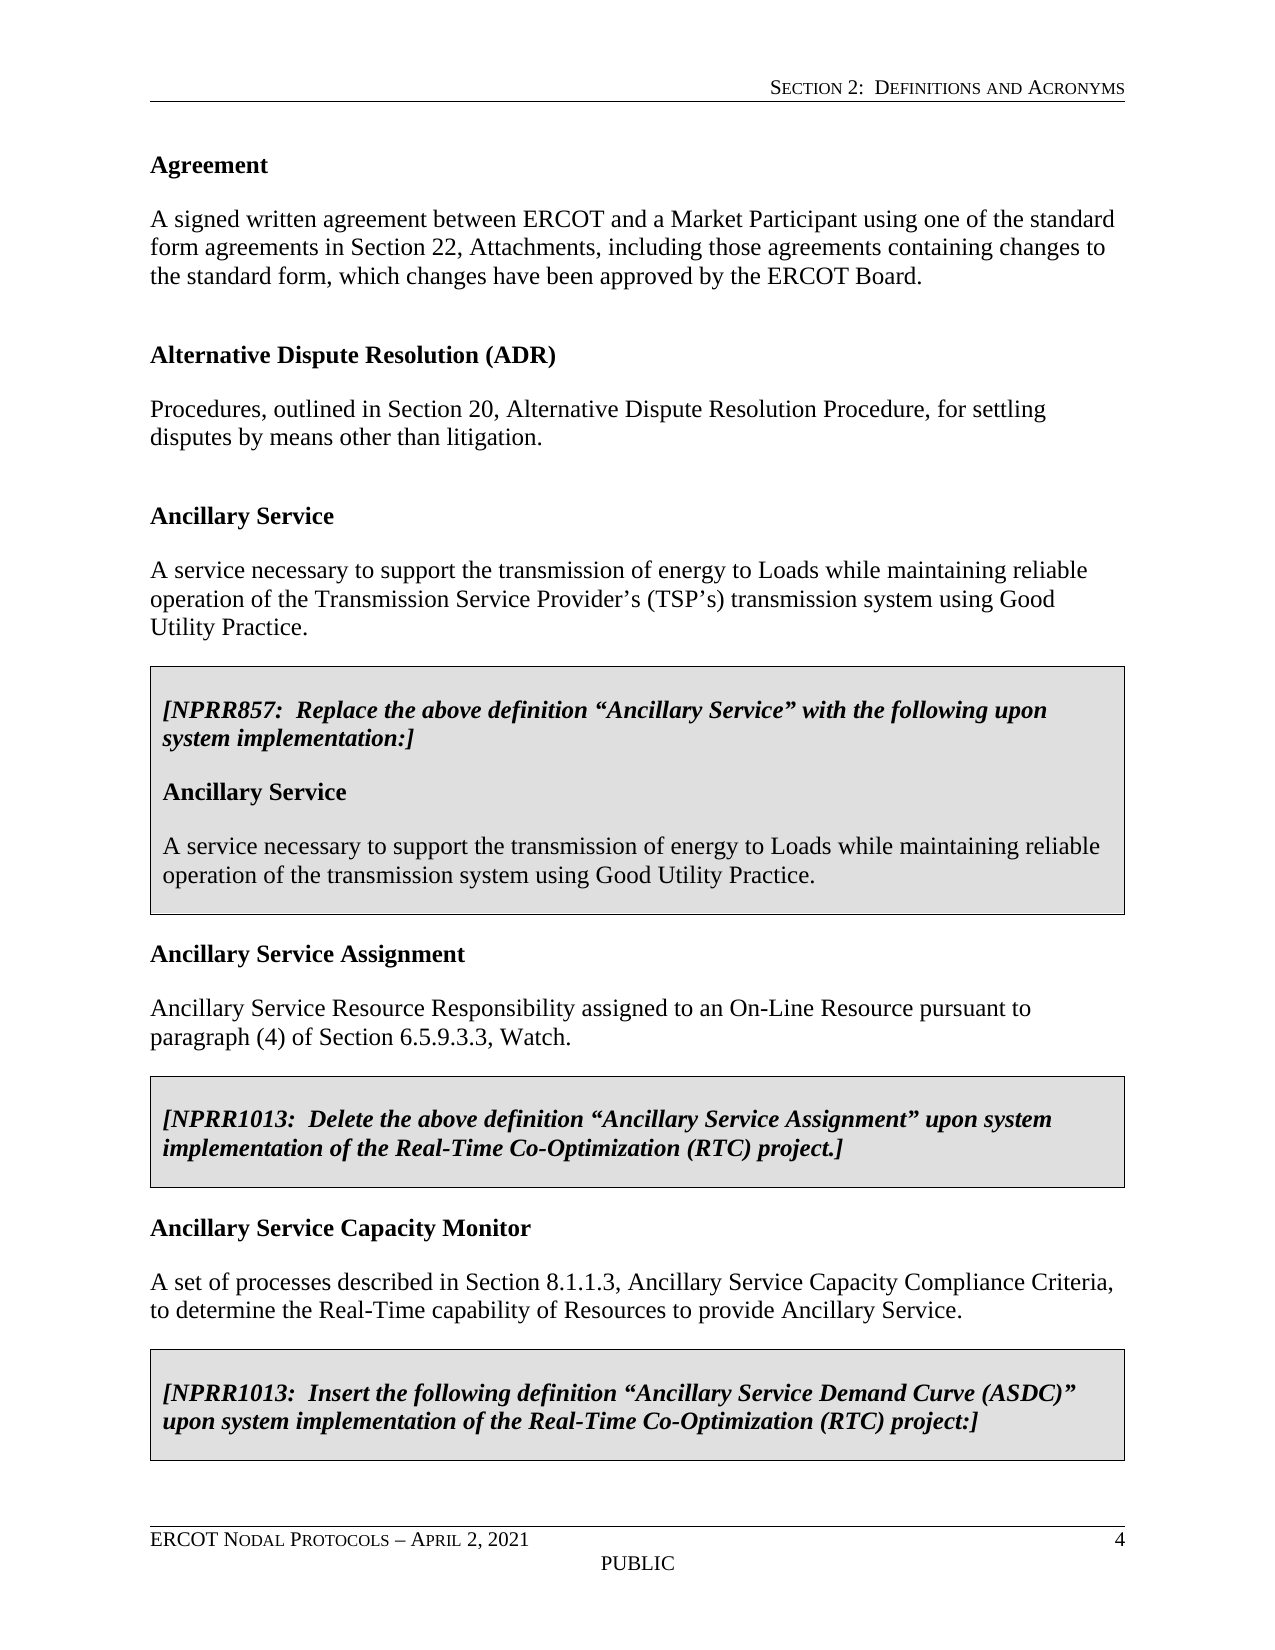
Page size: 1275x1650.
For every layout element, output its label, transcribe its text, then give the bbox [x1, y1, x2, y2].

text A set of processes described in Section 8.1.1.3, Ancillary Service Capacity Compliance Criteria, to determine the Real-Time capability of Resources to provide Ancillary Service. [150, 1267, 1125, 1324]
text Ancillary Service Resource Responsibility assigned to an On-Line Resource pursuant to paragraph (4) of Section 6.5.9.3.3, Watch. [150, 993, 1125, 1051]
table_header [151, 1350, 1124, 1460]
text Ancillary Service Assignment [150, 939, 1125, 968]
text Alternative Dispute Resolution (ADR) [150, 340, 1125, 369]
text Ancillary Service Capacity Monitor [150, 1213, 1125, 1242]
text Ancillary Service [150, 501, 1125, 530]
table_header [NPRR1013: Delete the above definition “Ancillary Service Assignment” upon system implementation of the Real-Time Co-Optimization (RTC) project.] [151, 1077, 1124, 1187]
text A service necessary to support the transmission of energy to Loads while maintaining reliable operation of the Transmission Service Provider’s (TSP’s) transmission system using Good Utility Practice. [150, 555, 1125, 641]
text Agreement [150, 150, 1125, 179]
table_header [NPRR857: Replace the above definition “Ancillary Service” with the following upon system implementation:] Ancillary Service A service necessary to support the transmission of energy to Loads while maintaining reliable operation of the transmission system using Good Utility Practice. [151, 667, 1124, 913]
text Procedures, outlined in Section 20, Alternative Dispute Resolution Procedure, for settling disputes by means other than litigation. [150, 394, 1125, 451]
text A signed written agreement between ERCOT and a Market Participant using one of the standard form agreements in Section 22, Attachments, including those agreements containing changes to the standard form, which changes have been approved by the ERCOT Board. [150, 204, 1125, 290]
